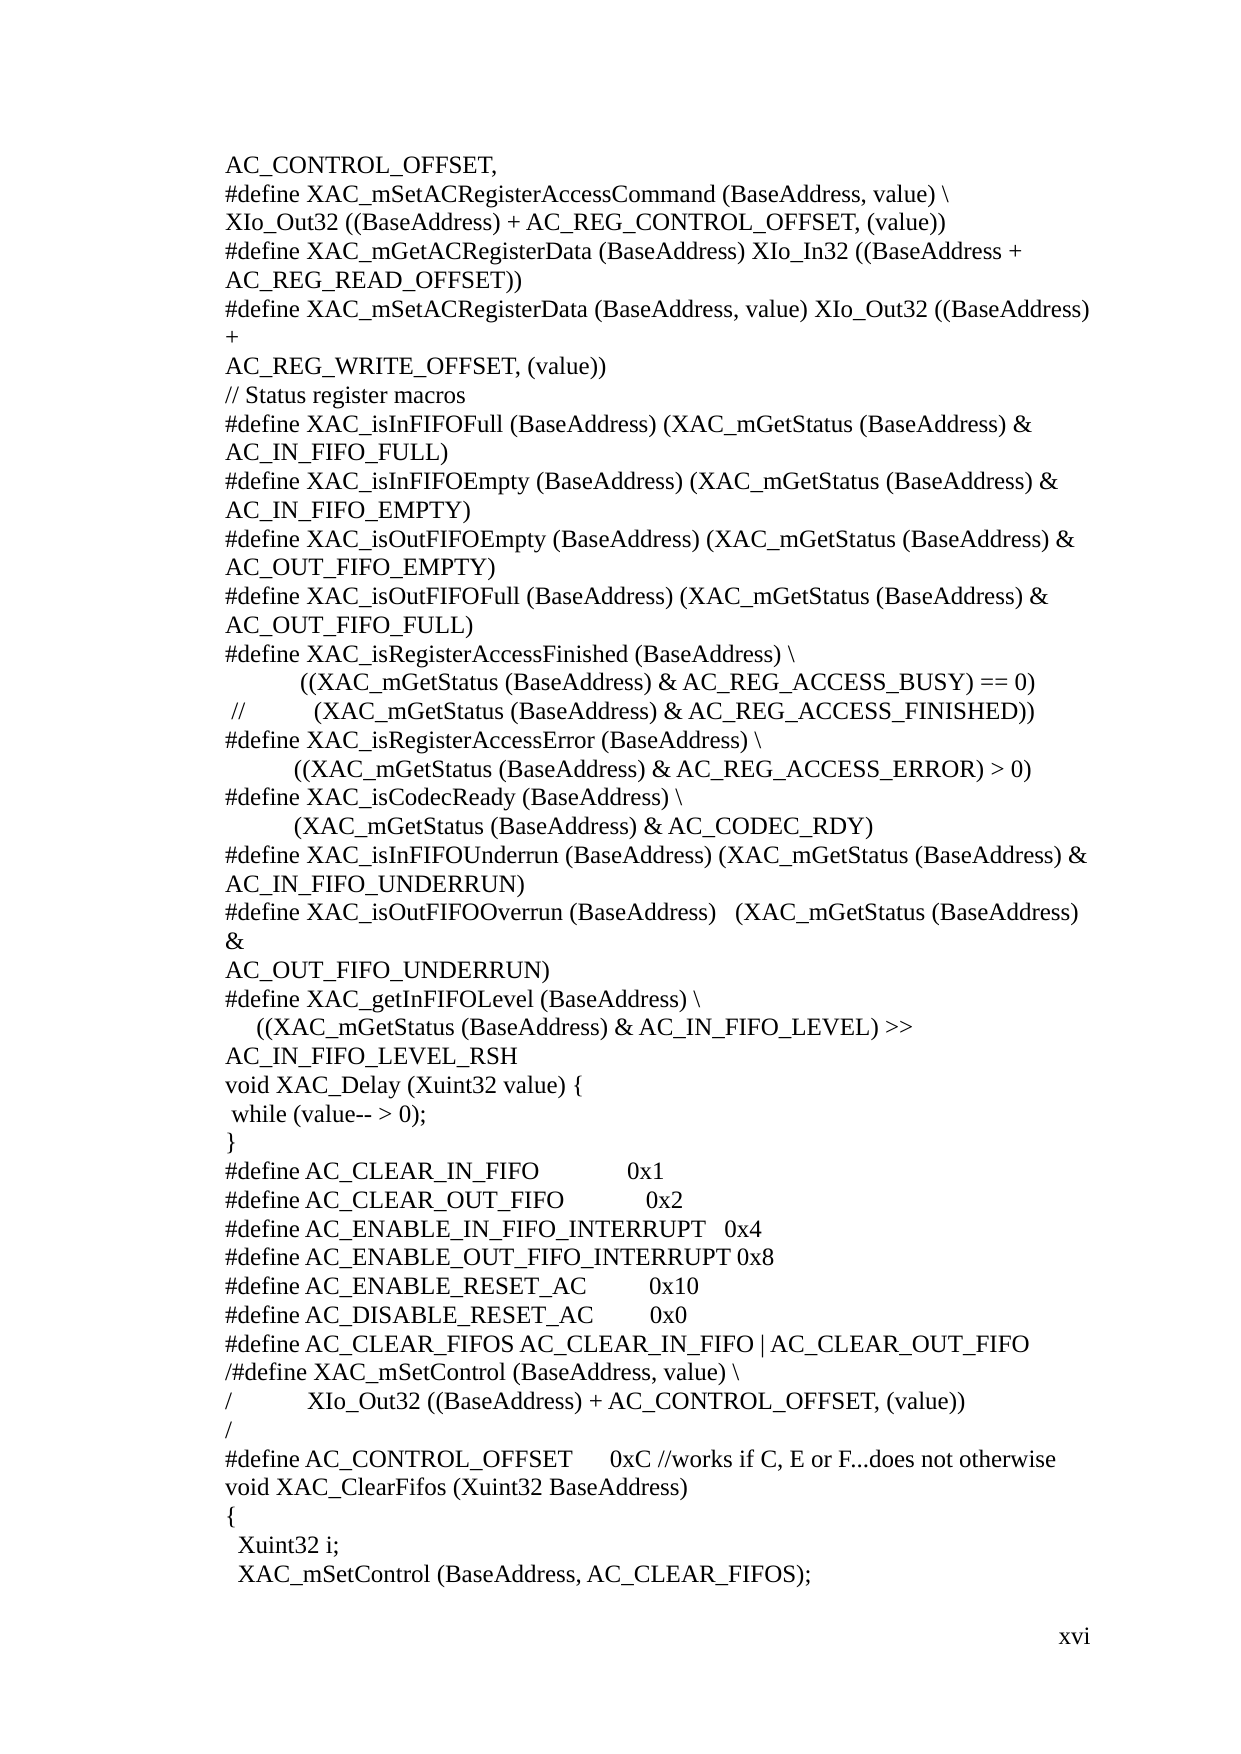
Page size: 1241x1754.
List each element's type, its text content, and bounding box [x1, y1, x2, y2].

text AC_REG_READ_OFFSET)) [225, 265, 1090, 294]
text #define AC_CLEAR_IN_FIFO 0x1 [225, 1156, 1090, 1185]
text #define AC_CLEAR_OUT_FIFO 0x2 [225, 1185, 1090, 1214]
text AC_OUT_FIFO_FULL) [225, 610, 1090, 639]
text #define XAC_isInFIFOUnderrun (BaseAddress) (XAC_mGetStatus (BaseAddress) & [225, 840, 1090, 869]
text #define XAC_getInFIFOLevel (BaseAddress) \ [225, 984, 1090, 1012]
text void XAC_Delay (Xuint32 value) { [225, 1070, 1090, 1099]
text AC_IN_FIFO_EMPTY) [225, 495, 1090, 524]
text AC_REG_WRITE_OFFSET, (value)) [225, 351, 1090, 380]
text (XAC_mGetStatus (BaseAddress) & AC_CODEC_RDY) [225, 811, 1090, 840]
text XAC_mSetControl (BaseAddress, AC_CLEAR_FIFOS); [225, 1559, 1090, 1587]
text #define XAC_isOutFIFOFull (BaseAddress) (XAC_mGetStatus (BaseAddress) & [225, 581, 1090, 610]
text AC_OUT_FIFO_UNDERRUN) [225, 955, 1090, 984]
text #define AC_CONTROL_OFFSET 0xC //works if C, E or F...does not otherwise [225, 1444, 1090, 1472]
text ((XAC_mGetStatus (BaseAddress) & AC_REG_ACCESS_BUSY) == 0) [225, 667, 1090, 696]
text XIo_Out32 ((BaseAddress) + AC_REG_CONTROL_OFFSET, (value)) [225, 207, 1090, 236]
text #define AC_DISABLE_RESET_AC 0x0 [225, 1300, 1090, 1329]
text #define XAC_isRegisterAccessFinished (BaseAddress) \ [225, 639, 1090, 667]
text / XIo_Out32 ((BaseAddress) + AC_CONTROL_OFFSET, (value)) [225, 1386, 1090, 1415]
text void XAC_ClearFifos (Xuint32 BaseAddress) [225, 1472, 1090, 1501]
text AC_OUT_FIFO_EMPTY) [225, 552, 1090, 581]
text / [225, 1415, 1090, 1444]
text #define AC_ENABLE_IN_FIFO_INTERRUPT 0x4 [225, 1214, 1090, 1242]
text #define XAC_isRegisterAccessError (BaseAddress) \ [225, 725, 1090, 754]
text AC_IN_FIFO_UNDERRUN) [225, 869, 1090, 897]
text ((XAC_mGetStatus (BaseAddress) & AC_REG_ACCESS_ERROR) > 0) [225, 754, 1090, 782]
text #define XAC_isInFIFOFull (BaseAddress) (XAC_mGetStatus (BaseAddress) & AC_IN_FIFO_FULL) [225, 409, 1090, 466]
text #define XAC_isOutFIFOEmpty (BaseAddress) (XAC_mGetStatus (BaseAddress) & [225, 524, 1090, 552]
text ((XAC_mGetStatus (BaseAddress) & AC_IN_FIFO_LEVEL) >> AC_IN_FIFO_LEVEL_RSH [225, 1012, 1090, 1070]
text #define AC_ENABLE_OUT_FIFO_INTERRUPT 0x8 [225, 1242, 1090, 1271]
text Xuint32 i; [225, 1530, 1090, 1559]
text /#define XAC_mSetControl (BaseAddress, value) \ [225, 1357, 1090, 1386]
text #define XAC_isCodecReady (BaseAddress) \ [225, 782, 1090, 811]
text #define XAC_mSetACRegisterAccessCommand (BaseAddress, value) \ [225, 179, 1090, 207]
text #define AC_ENABLE_RESET_AC 0x10 [225, 1271, 1090, 1300]
text } [225, 1127, 1090, 1156]
text #define XAC_isInFIFOEmpty (BaseAddress) (XAC_mGetStatus (BaseAddress) & [225, 466, 1090, 495]
text // Status register macros [225, 380, 1090, 409]
text #define XAC_isOutFIFOOverrun (BaseAddress) (XAC_mGetStatus (BaseAddress) & [225, 897, 1090, 955]
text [225, 150, 1090, 179]
text while (value-- > 0); [225, 1099, 1090, 1127]
text #define XAC_mSetACRegisterData (BaseAddress, value) XIo_Out32 ((BaseAddress) + [225, 294, 1090, 351]
text // (XAC_mGetStatus (BaseAddress) & AC_REG_ACCESS_FINISHED)) [225, 696, 1090, 725]
text { [225, 1501, 1090, 1530]
text #define AC_CLEAR_FIFOS AC_CLEAR_IN_FIFO | AC_CLEAR_OUT_FIFO [225, 1329, 1090, 1357]
text #define XAC_mGetACRegisterData (BaseAddress) XIo_In32 ((BaseAddress + [225, 236, 1090, 265]
